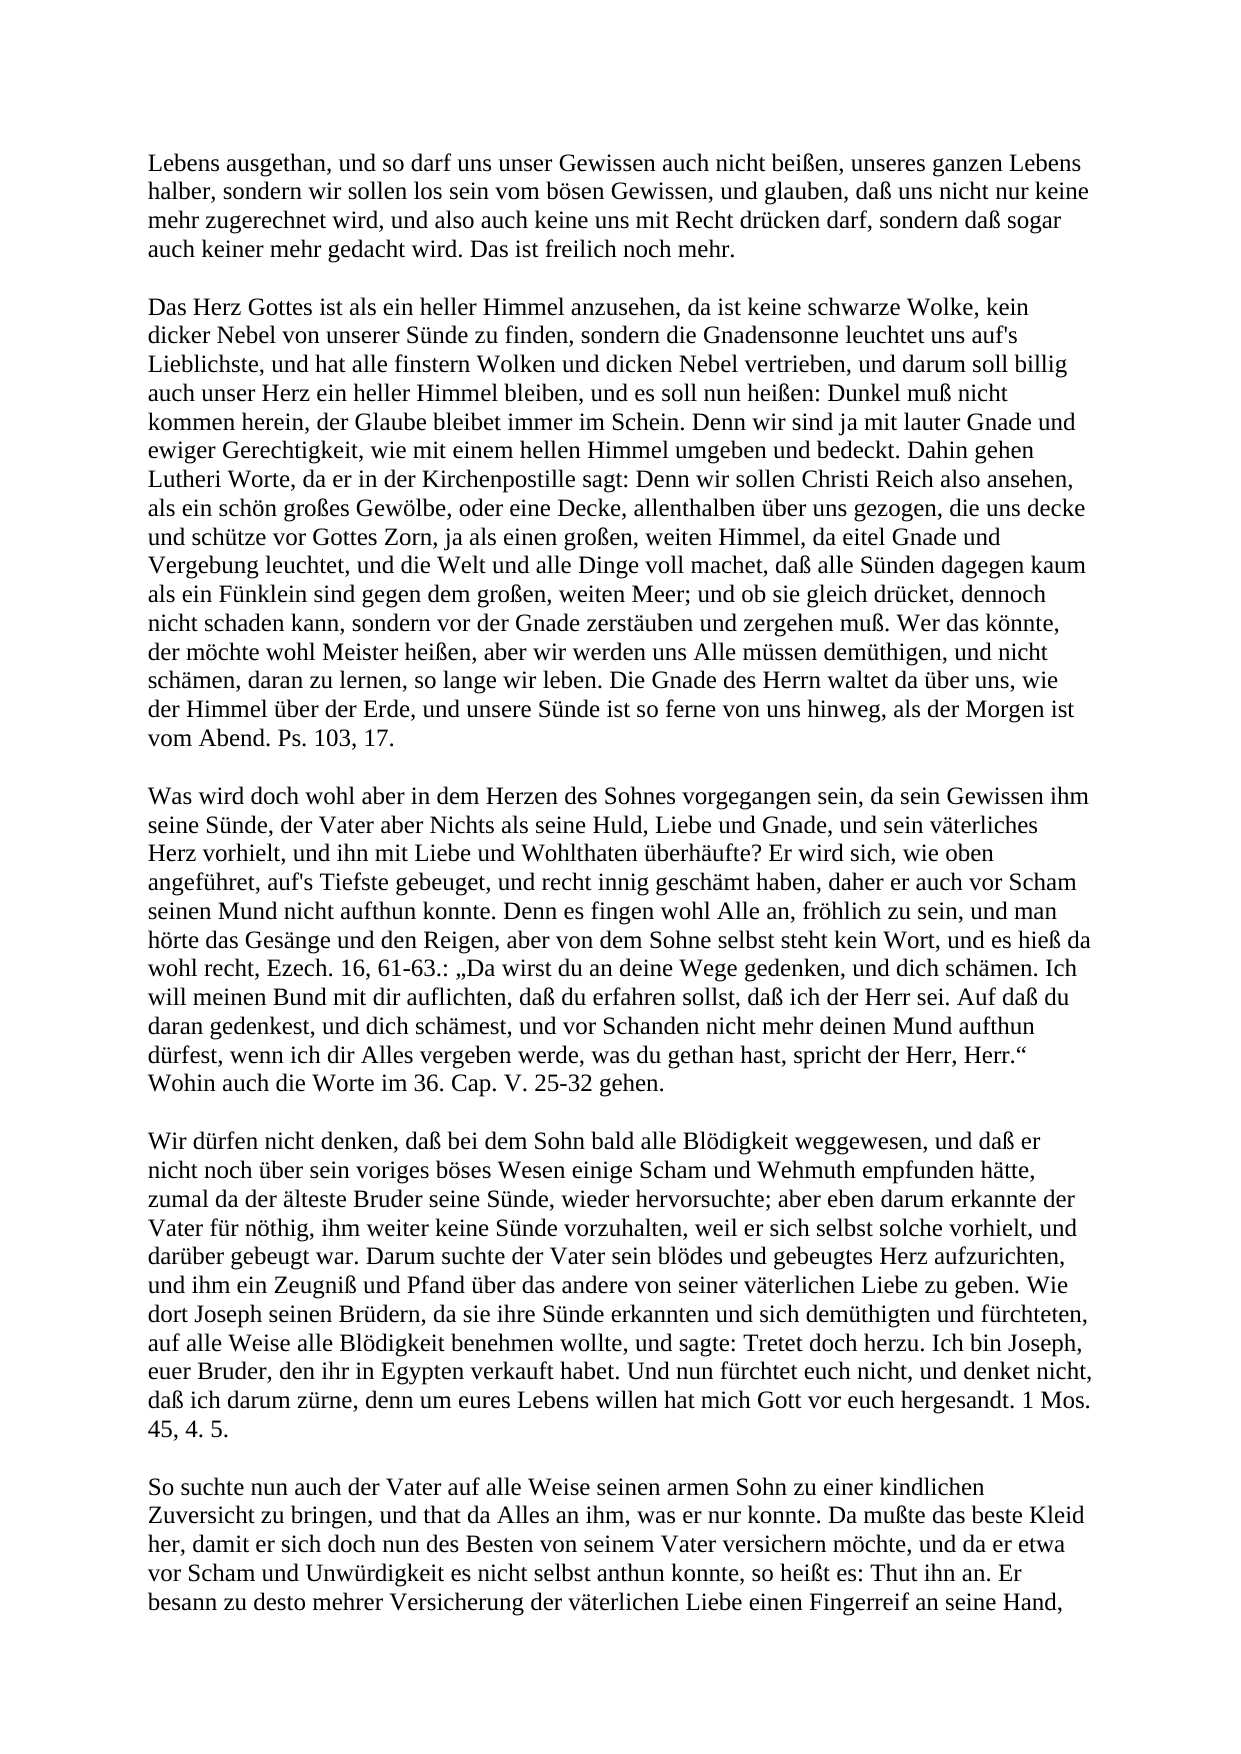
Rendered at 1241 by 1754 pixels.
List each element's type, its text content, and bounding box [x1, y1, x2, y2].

text Das Herz Gottes ist als ein heller Himmel anzusehen, da ist keine schwarze Wolke, kein dicker Nebel von unserer Sünde zu finden, sondern die Gnadensonne leuchtet uns auf's Lieblichste, und hat alle finstern Wolken und dicken Nebel vertrieben, und darum soll billig auch unser Herz ein heller Himmel bleiben, und es soll nun heißen: Dunkel muß nicht kommen herein, der Glaube bleibet immer im Schein. Denn wir sind ja mit lauter Gnade und ewiger Gerechtigkeit, wie mit einem hellen Himmel umgeben und bedeckt. Dahin gehen Lutheri Worte, da er in der Kirchenpostille sagt: Denn wir sollen Christi Reich also ansehen, als ein schön großes Gewölbe, oder eine Decke, allenthalben über uns gezogen, die uns decke und schütze vor Gottes Zorn, ja als einen großen, weiten Himmel, da eitel Gnade und Vergebung leuchtet, und die Welt und alle Dinge voll machet, daß alle Sünden dagegen kaum als ein Fünklein sind gegen dem großen, weiten Meer; und ob sie gleich drücket, dennoch nicht schaden kann, sondern vor der Gnade zerstäuben und zergehen muß. Wer das könnte, der möchte wohl Meister heißen, aber wir werden uns Alle müssen demüthigen, und nicht schämen, daran zu lernen, so lange wir leben. Die Gnade des Herrn waltet da über uns, wie der Himmel über der Erde, und unsere Sünde ist so ferne von uns hinweg, als der Morgen ist vom Abend. Ps. 103, 17. [148, 292, 1093, 752]
text Was wird doch wohl aber in dem Herzen des Sohnes vorgegangen sein, da sein Gewissen ihm seine Sünde, der Vater aber Nichts als seine Huld, Liebe und Gnade, und sein väterliches Herz vorhielt, und ihn mit Liebe und Wohlthaten überhäufte? Er wird sich, wie oben angeführet, auf's Tiefste gebeuget, und recht innig geschämt haben, daher er auch vor Scham seinen Mund nicht aufthun konnte. Denn es fingen wohl Alle an, fröhlich zu sein, und man hörte das Gesänge und den Reigen, aber von dem Sohne selbst steht kein Wort, und es hieß da wohl recht, Ezech. 16, 61-63.: „Da wirst du an deine Wege gedenken, und dich schämen. Ich will meinen Bund mit dir auflichten, daß du erfahren sollst, daß ich der Herr sei. Auf daß du daran gedenkest, und dich schämest, und vor Schanden nicht mehr deinen Mund aufthun dürfest, wenn ich dir Alles vergeben werde, was du gethan hast, spricht der Herr, Herr.“ Wohin auch die Worte im 36. Cap. V. 25-32 gehen. [148, 781, 1093, 1097]
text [148, 148, 1093, 263]
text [148, 1472, 1093, 1616]
text Wir dürfen nicht denken, daß bei dem Sohn bald alle Blödigkeit weggewesen, und daß er nicht noch über sein voriges böses Wesen einige Scham und Wehmuth empfunden hätte, zumal da der älteste Bruder seine Sünde, wieder hervorsuchte; aber eben darum erkannte der Vater für nöthig, ihm weiter keine Sünde vorzuhalten, weil er sich selbst solche vorhielt, und darüber gebeugt war. Darum suchte der Vater sein blödes und gebeugtes Herz aufzurichten, und ihm ein Zeugniß und Pfand über das andere von seiner väterlichen Liebe zu geben. Wie dort Joseph seinen Brüdern, da sie ihre Sünde erkannten und sich demüthigten und fürchteten, auf alle Weise alle Blödigkeit benehmen wollte, und sagte: Tretet doch herzu. Ich bin Joseph, euer Bruder, den ihr in Egypten verkauft habet. Und nun fürchtet euch nicht, und denket nicht, daß ich darum zürne, denn um eures Lebens willen hat mich Gott vor euch hergesandt. 1 Mos. 45, 4. 5. [148, 1126, 1093, 1443]
